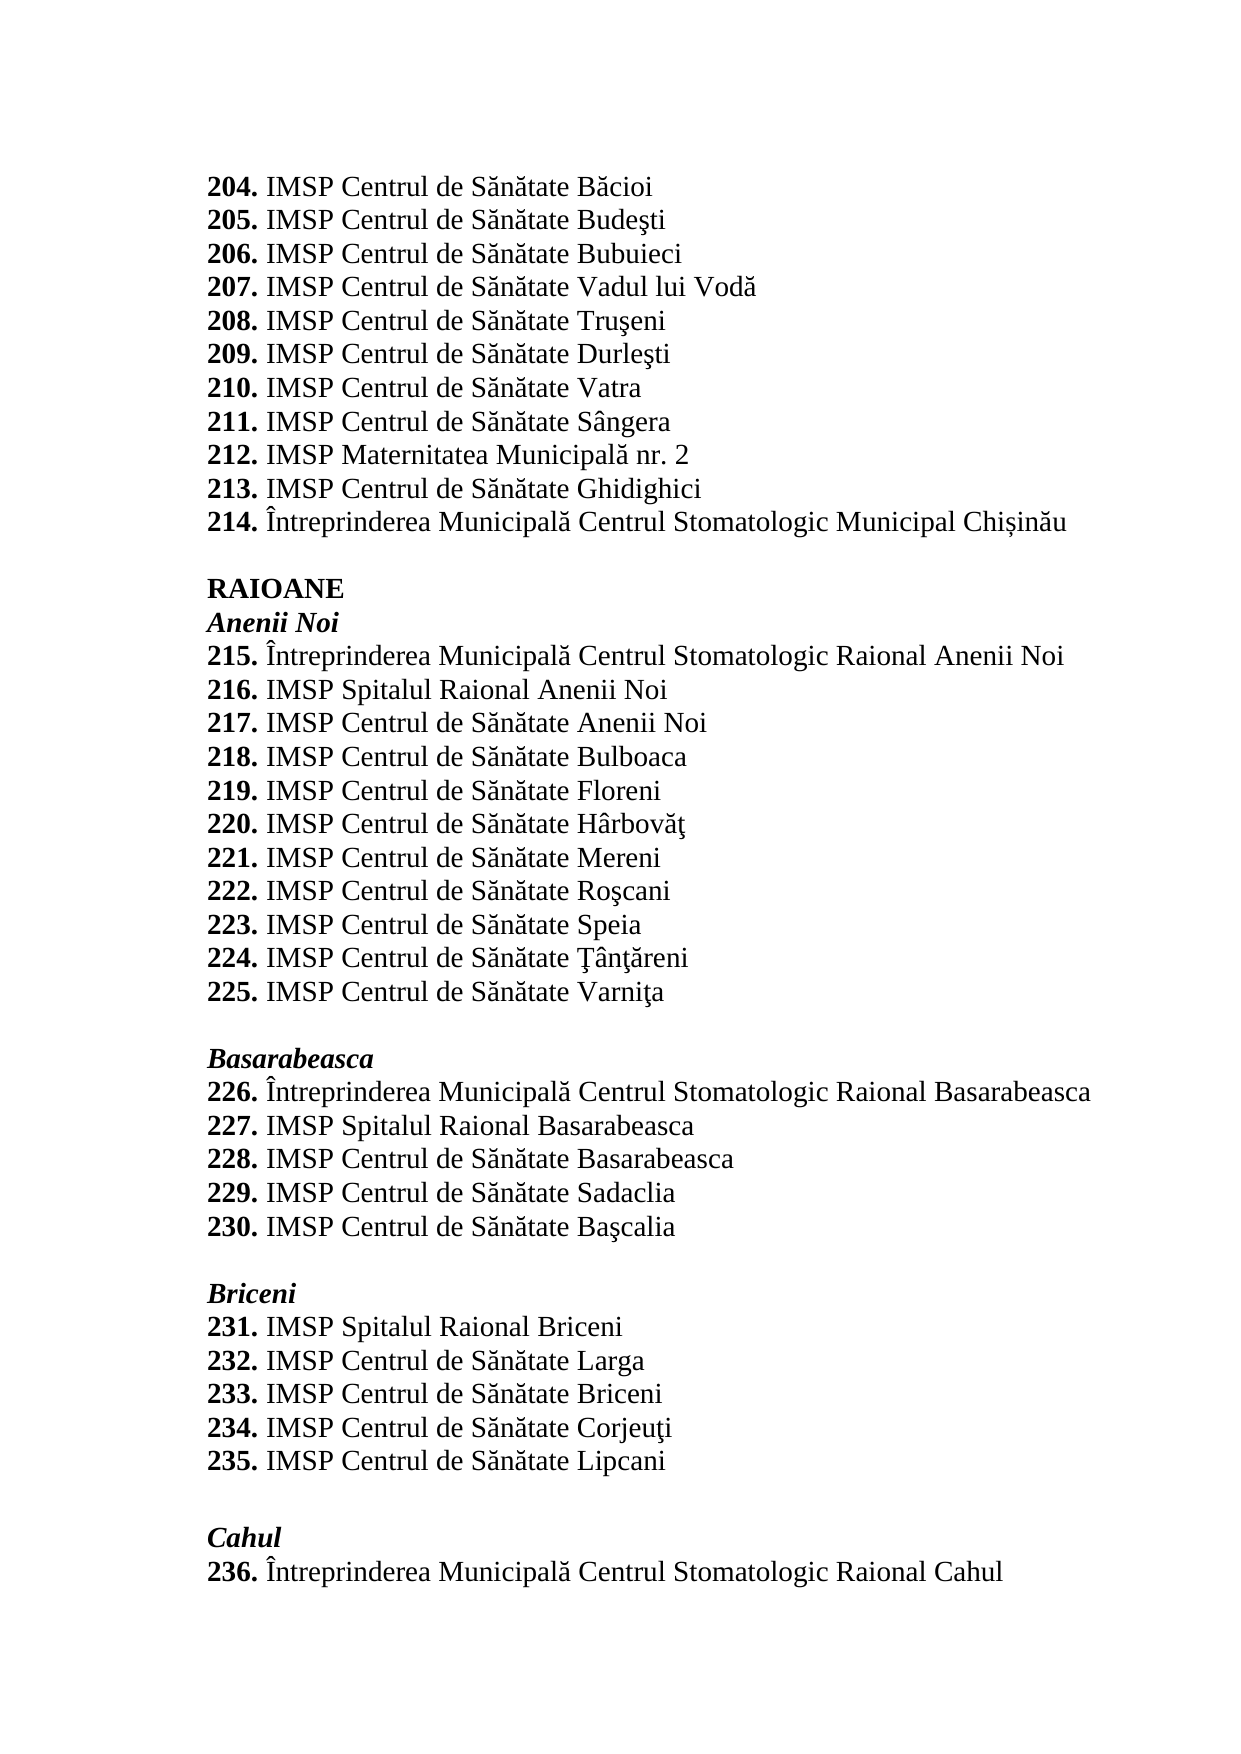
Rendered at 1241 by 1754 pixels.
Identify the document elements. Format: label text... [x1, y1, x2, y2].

list IMSP Centrul de Sănătate Ghidighici [207, 471, 1181, 504]
list Întreprinderea Municipală Centrul Stomatologic Raional Basarabeasca [207, 1074, 1181, 1108]
list Întreprinderea Municipală Centrul Stomatologic Municipal Chișinău [207, 504, 1181, 538]
list Briceni [207, 1276, 1181, 1309]
list IMSP Centrul de Sănătate Anenii Noi [207, 706, 1181, 739]
list IMSP Centrul de Sănătate Floreni [207, 773, 1181, 806]
list IMSP Centrul de Sănătate Ţânţăreni [207, 940, 1181, 974]
list IMSP Maternitatea Municipală nr. 2 [207, 437, 1181, 471]
list Anenii Noi [207, 605, 1181, 638]
list IMSP Centrul de Sănătate Varniţa [207, 974, 1181, 1007]
list Basarabeasca [207, 1041, 1181, 1074]
list IMSP Centrul de Sănătate Basarabeasca [207, 1142, 1181, 1175]
list IMSP Spitalul Raional Basarabeasca [207, 1108, 1181, 1142]
list IMSP Centrul de Sănătate Budeşti [207, 202, 1181, 236]
list IMSP Centrul de Sănătate Bubuieci [207, 236, 1181, 269]
list IMSP Centrul de Sănătate Speia [207, 907, 1181, 940]
list IMSP Centrul de Sănătate Roşcani [207, 873, 1181, 907]
list IMSP Spitalul Raional Anenii Noi [207, 672, 1181, 706]
list IMSP Centrul de Sănătate Larga [207, 1343, 1181, 1376]
list IMSP Centrul de Sănătate Durleşti [207, 337, 1181, 370]
list Întreprinderea Municipală Centrul Stomatologic Raional Anenii Noi [207, 638, 1181, 672]
list IMSP Centrul de Sănătate Mereni [207, 840, 1181, 873]
list Întreprinderea Municipală Centrul Stomatologic Raional Cahul [207, 1554, 1181, 1587]
list IMSP Centrul de Sănătate Briceni [207, 1376, 1181, 1410]
list IMSP Centrul de Sănătate Vadul lui Vodă [207, 269, 1181, 303]
list RAIOANE [207, 571, 1181, 605]
list IMSP Centrul de Sănătate Sadaclia [207, 1175, 1181, 1209]
list IMSP Centrul de Sănătate Bulboaca [207, 739, 1181, 773]
list IMSP Spitalul Raional Briceni [207, 1309, 1181, 1343]
list IMSP Centrul de Sănătate Lipcani [207, 1443, 1181, 1477]
list IMSP Centrul de Sănătate Corjeuţi [207, 1410, 1181, 1443]
list Cahul [207, 1520, 1181, 1554]
list IMSP Centrul de Sănătate Sângera [207, 404, 1181, 437]
list IMSP Centrul de Sănătate Vatra [207, 370, 1181, 404]
list IMSP Centrul de Sănătate Truşeni [207, 303, 1181, 337]
list IMSP Centrul de Sănătate Băcioi [207, 169, 1181, 202]
list IMSP Centrul de Sănătate Hârbovăţ [207, 806, 1181, 840]
list IMSP Centrul de Sănătate Başcalia [207, 1209, 1181, 1242]
